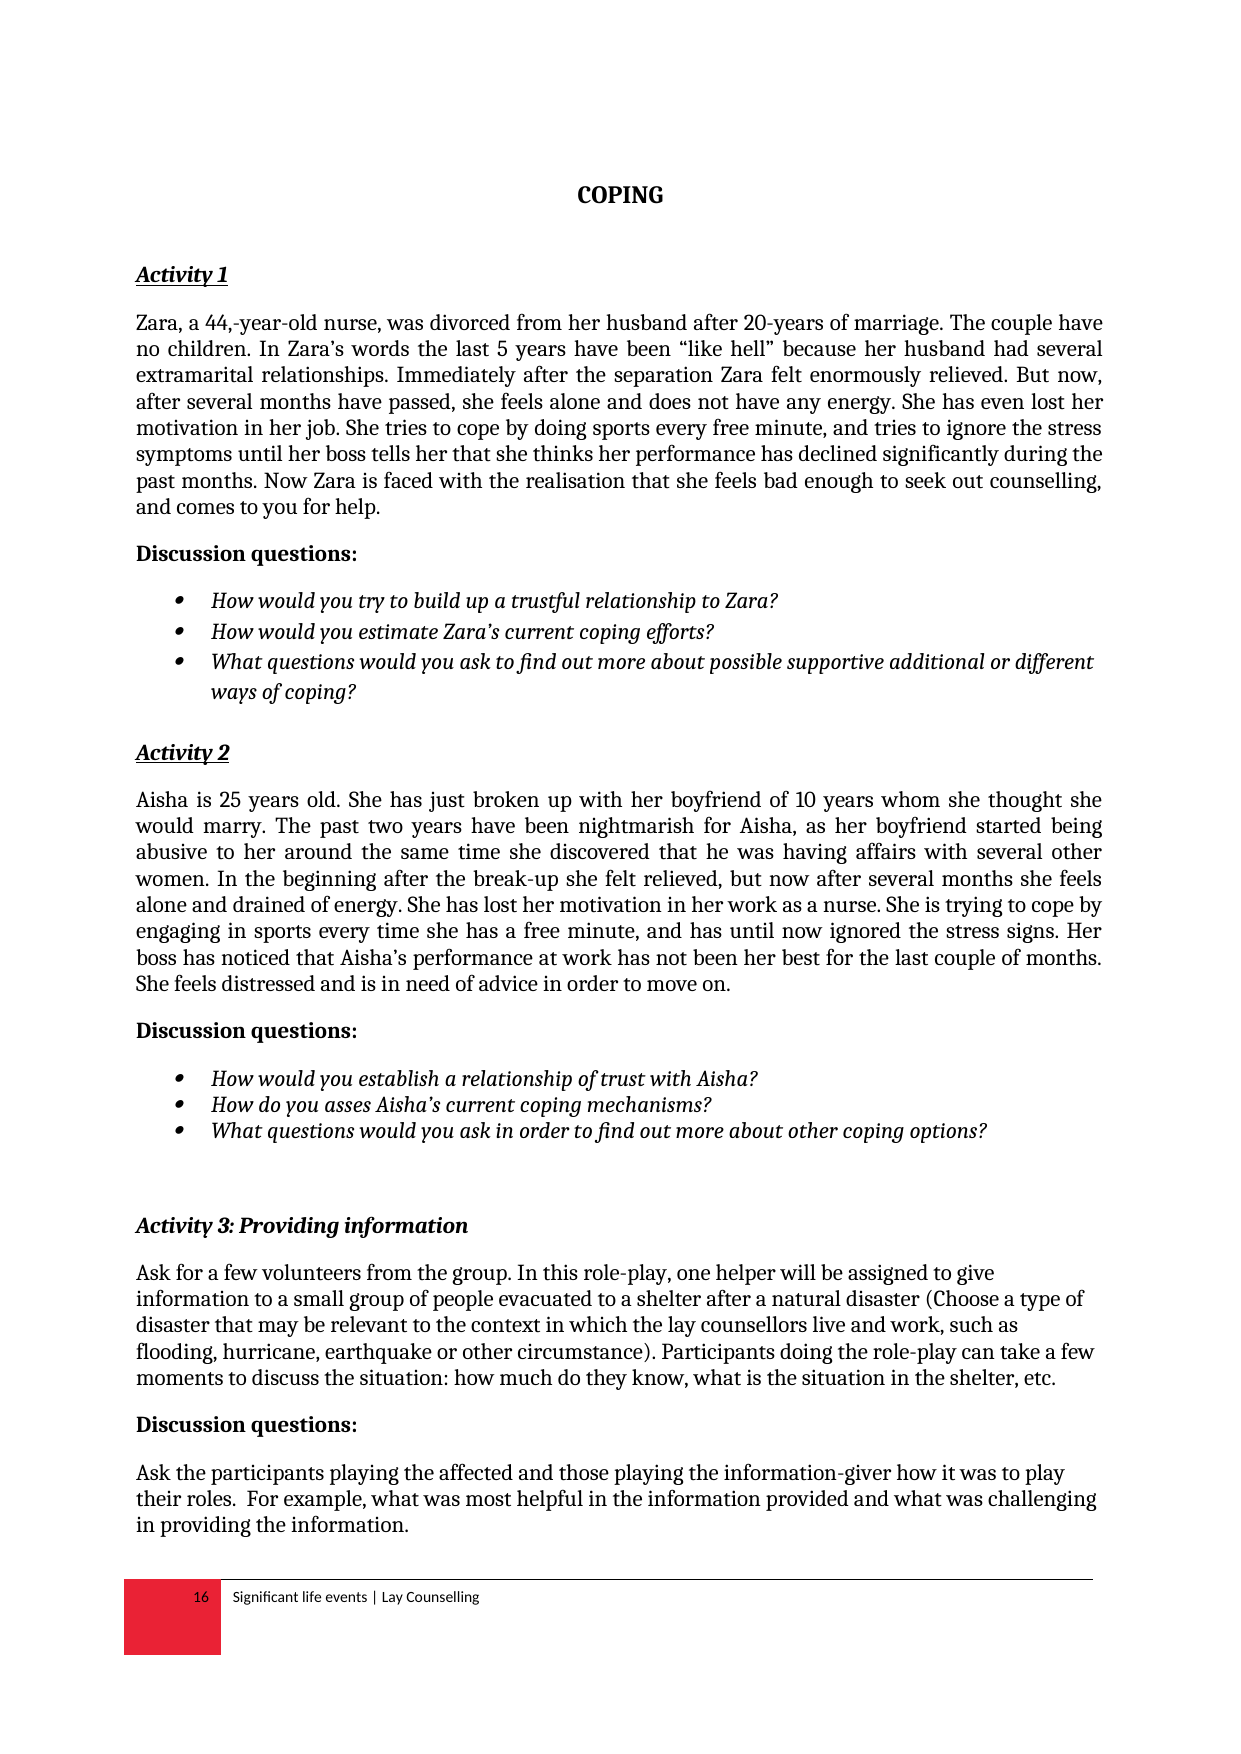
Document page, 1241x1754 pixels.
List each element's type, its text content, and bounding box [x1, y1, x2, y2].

text Discussion questions: [136, 541, 1104, 567]
list How do you asses Aisha’s current coping mechanisms? [173, 1092, 1104, 1118]
text Aisha is 25 years old. She has just broken up with her boyfriend of 10 years whom she thought she would marry. The past two years have been nightmarish for Aisha, as her boyfriend started being abusive to her around the same time she discovered that he was having affairs with several other women. In the beginning after the break-up she felt relieved, but now after several months she feels alone and drained of energy. She has lost her motivation in her work as a nurse. She is trying to cope by engaging in sports every time she has a free minute, and has until now ignored the stress signs. Her boss has noticed that Aisha’s performance at work has not been her best for the last couple of months. She feels distressed and is in need of advice in order to move on. [136, 786, 1104, 997]
list What questions would you ask in order to find out more about other coping options? [173, 1118, 1104, 1144]
subtitle Coping [136, 181, 1104, 210]
text Activity 2 [136, 739, 1104, 766]
list How would you try to build up a trustful relationship to Zara? [173, 588, 1104, 614]
text Ask for a few volunteers from the group. In this role-play, one helper will be assigned to give information to a small group of people evacuated to a shelter after a natural disaster (Choose a type of disaster that may be relevant to the context in which the lay counsellors live and work, such as flooding, hurricane, earthquake or other circumstance). Participants doing the role-play can take a few moments to discuss the situation: how much do they know, what is the situation in the shelter, etc. [136, 1259, 1104, 1391]
list How would you estimate Zara’s current coping efforts? [173, 618, 1104, 645]
text Ask the participants playing the affected and those playing the information-giver how it was to play their roles. For example, what was most helpful in the information provided and what was challenging in providing the information. [136, 1459, 1104, 1538]
text Discussion questions: [136, 1412, 1104, 1438]
text Activity 1 [136, 262, 1104, 288]
text Zara, a 44,-year-old nurse, was divorced from her husband after 20-years of marriage. The couple have no children. In Zara’s words the last 5 years have been “like hell” because her husband had several extramarital relationships. Immediately after the separation Zara felt enormously relieved. But now, after several months have passed, she feels alone and does not have any energy. She has even lost her motivation in her job. She tries to cope by doing sports every free minute, and tries to ignore the stress symptoms until her boss tells her that she thinks her performance has declined significantly during the past months. Now Zara is faced with the realisation that she feels bad enough to seek out counselling, and comes to you for help. [136, 309, 1104, 520]
subtitle Activity 3: Providing information [136, 1212, 1104, 1239]
text Discussion questions: [136, 1018, 1104, 1044]
list How would you establish a relationship of trust with Aisha? [173, 1065, 1104, 1092]
list What questions would you ask to find out more about possible supportive additional or different ways of coping? [173, 649, 1104, 705]
